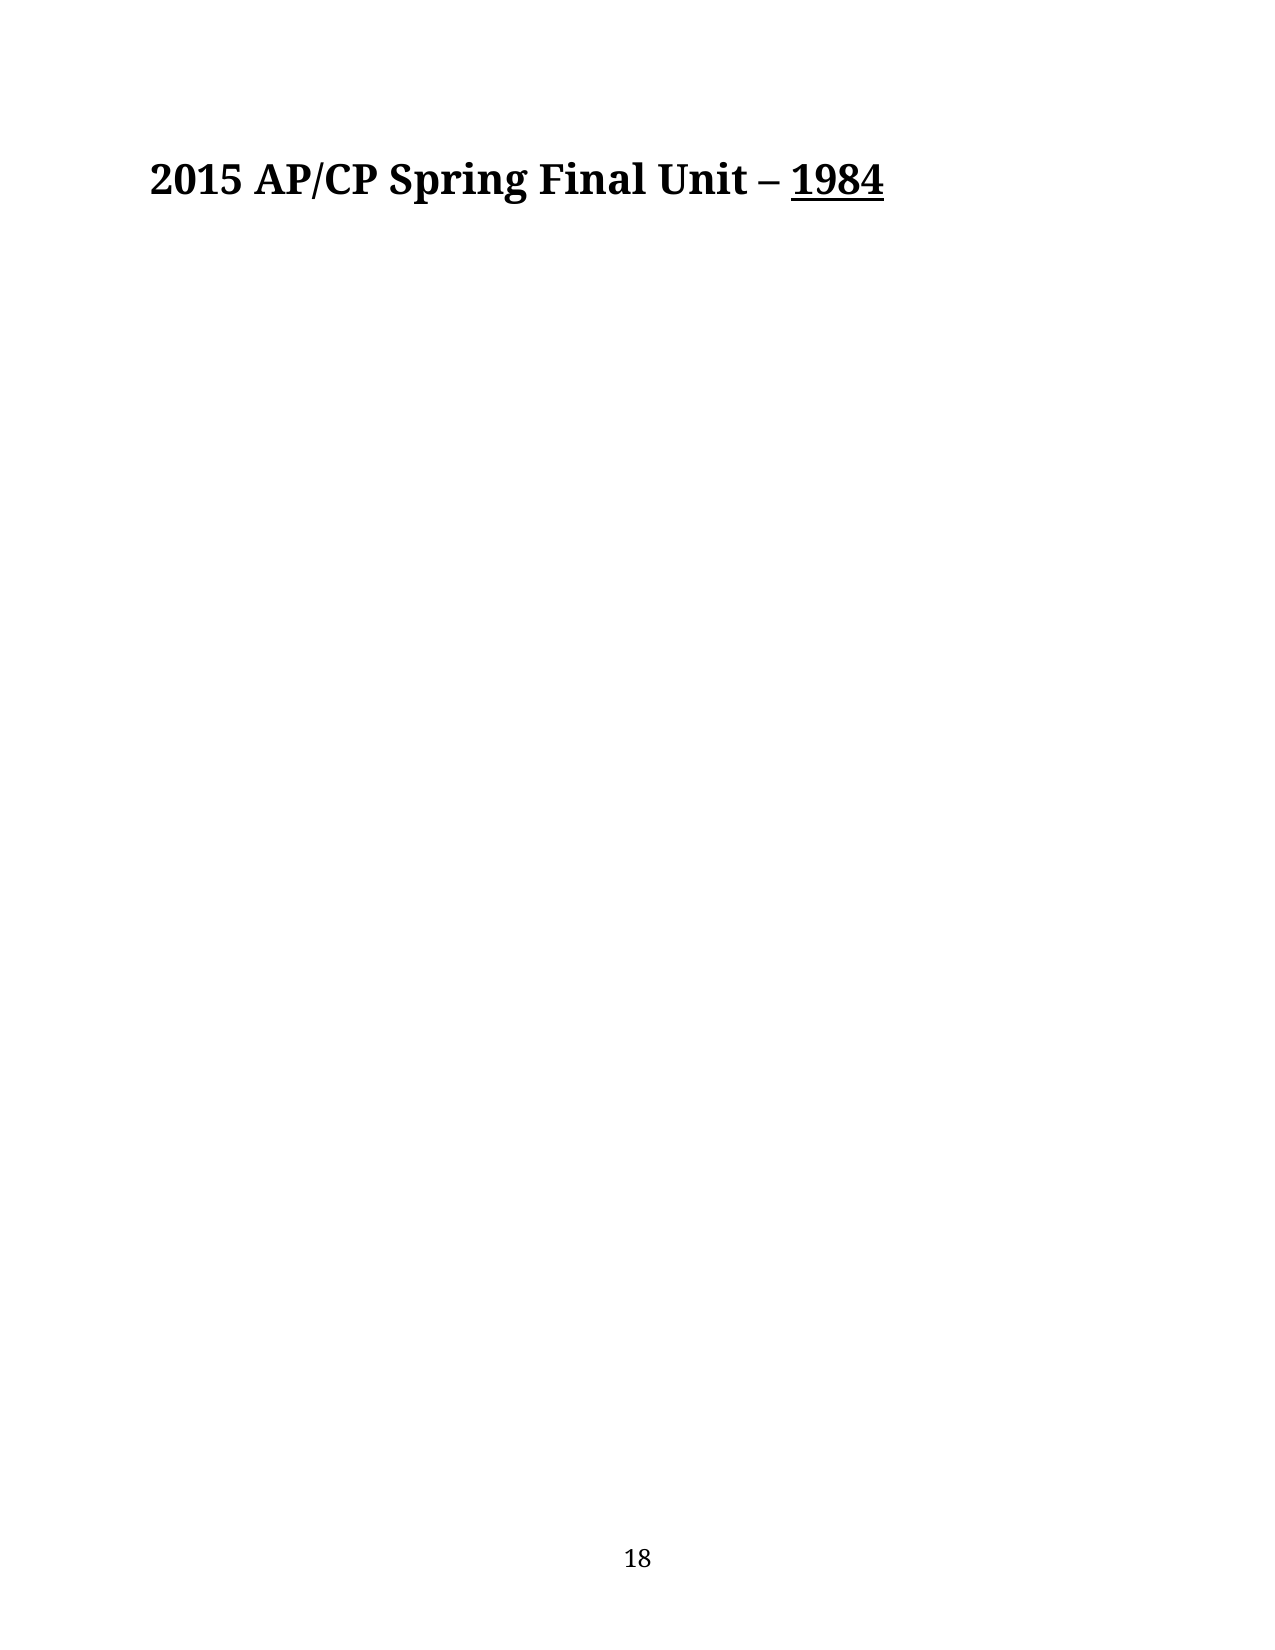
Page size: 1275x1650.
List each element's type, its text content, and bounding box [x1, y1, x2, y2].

text 2015 AP/CP Spring Final Unit – 1984 [150, 150, 1125, 207]
